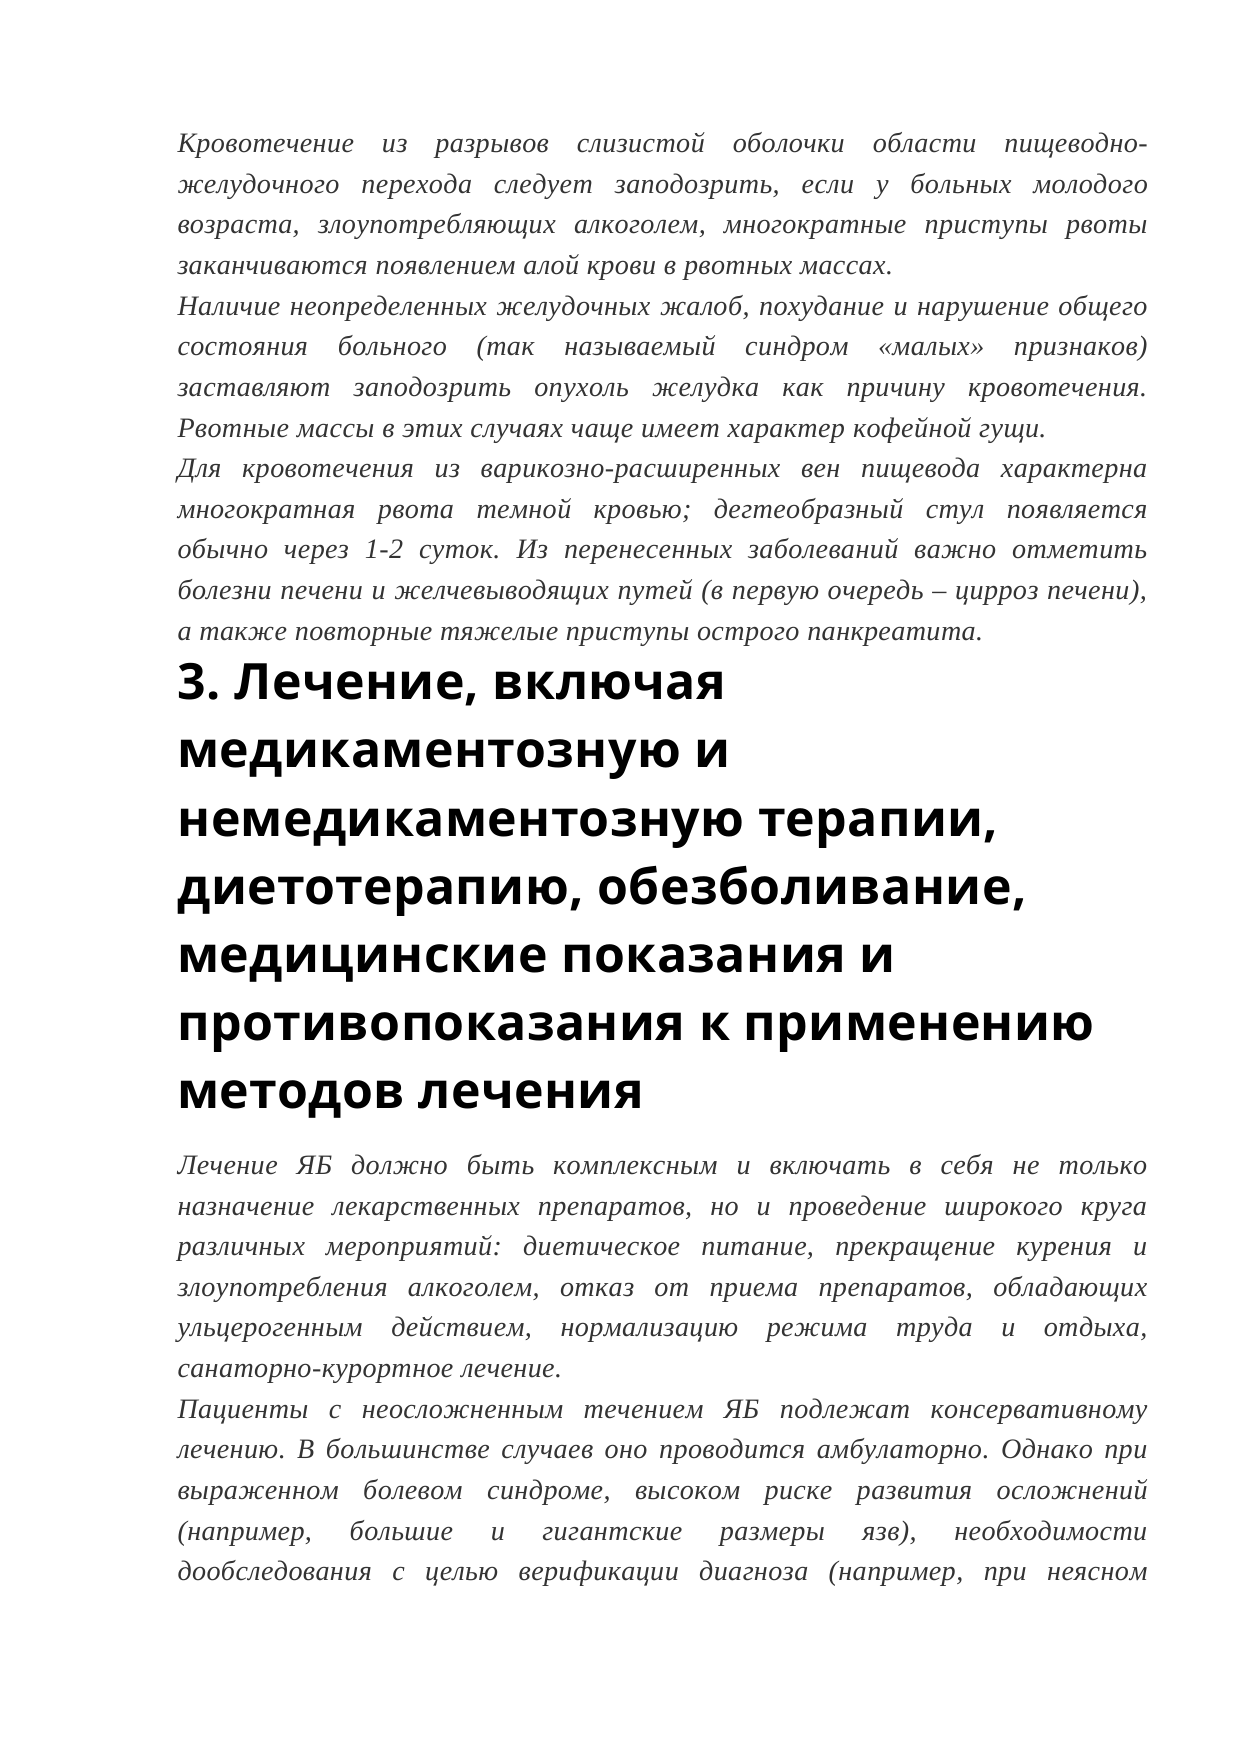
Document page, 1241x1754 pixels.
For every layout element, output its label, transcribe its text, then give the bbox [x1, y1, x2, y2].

text 3. Лечение, включая медикаментозную и немедикаментозную терапии, диетотерапию, обезболивание, медицинские показания и противопоказания к применению методов лечения [177, 646, 1152, 1123]
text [177, 1383, 1152, 1587]
text Кровотечение из разрывов слизистой оболочки области пищеводно-желудочного перехода следует заподозрить, если у больных молодого возраста, злоупотребляющих алкоголем, многократные приступы рвоты заканчиваются появлением алой крови в рвотных массах. [177, 118, 1152, 281]
text Лечение ЯБ должно быть комплексным и включать в себя не только назначение лекарственных препаратов, но и проведение широкого круга различных мероприятий: диетическое питание, прекращение курения и злоупотребления алкоголем, отказ от приема препаратов, обладающих ульцерогенным действием, нормализацию режима труда и отдыха, санаторно-курортное лечение. [177, 1140, 1152, 1383]
text Наличие неопределенных желудочных жалоб, похудание и нарушение общего состояния больного (так называемый синдром «малых» признаков) заставляют заподозрить опухоль желудка как причину кровотечения. Рвотные массы в этих случаях чаще имеет характер кофейной гущи. [177, 281, 1152, 443]
text Для кровотечения из варикозно-расширенных вен пищевода характерна многократная рвота темной кровью; дегтеобразный стул появляется обычно через 1-2 суток. Из перенесенных заболеваний важно отметить болезни печени и желчевыводящих путей (в первую очередь – цирроз печени), а также повторные тяжелые приступы острого панкреатита. [177, 443, 1152, 646]
